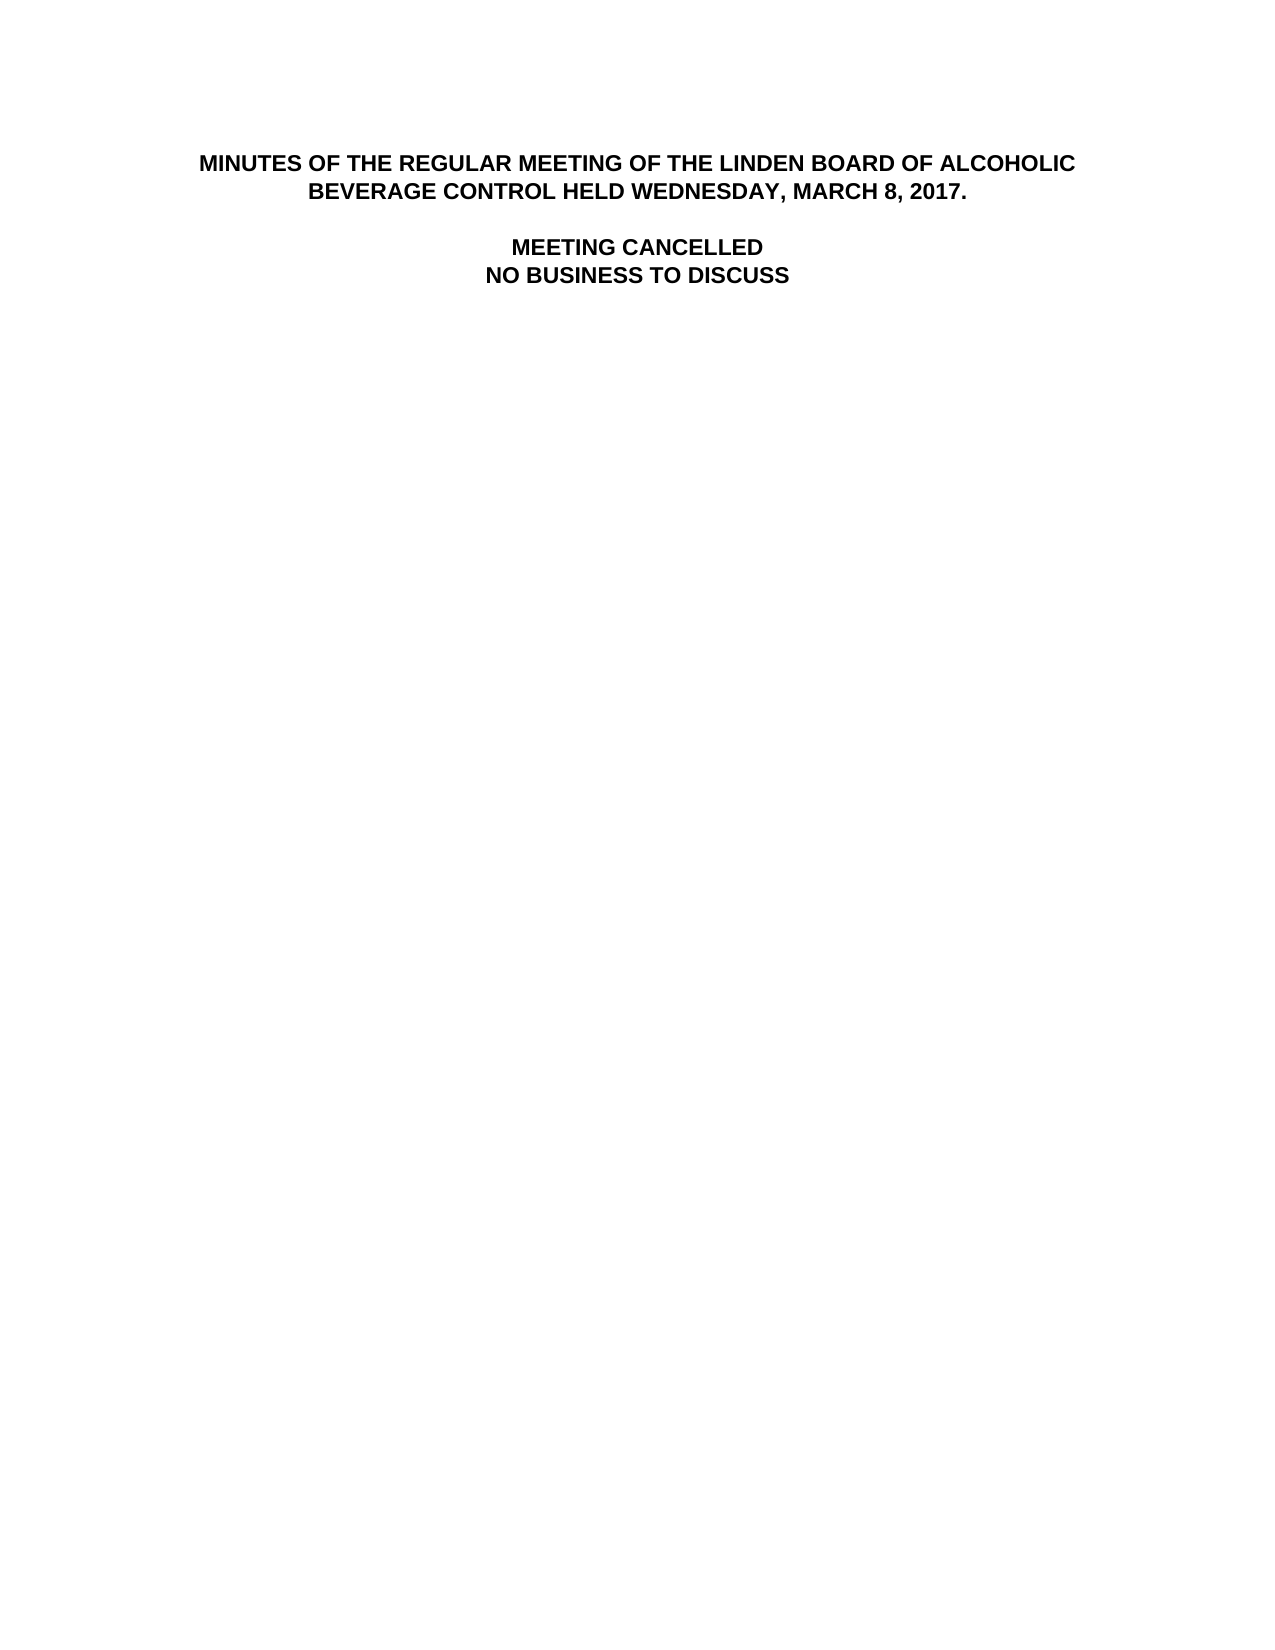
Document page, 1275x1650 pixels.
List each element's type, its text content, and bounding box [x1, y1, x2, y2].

text MEETING CANCELLED [150, 234, 1125, 260]
text NO BUSINESS TO DISCUSS [150, 262, 1125, 288]
text MINUTES OF THE REGULAR MEETING OF THE LINDEN BOARD OF ALCOHOLIC BEVERAGE CONTROL HELD WEDNESDAY, MARCH 8, 2017. [150, 150, 1125, 204]
